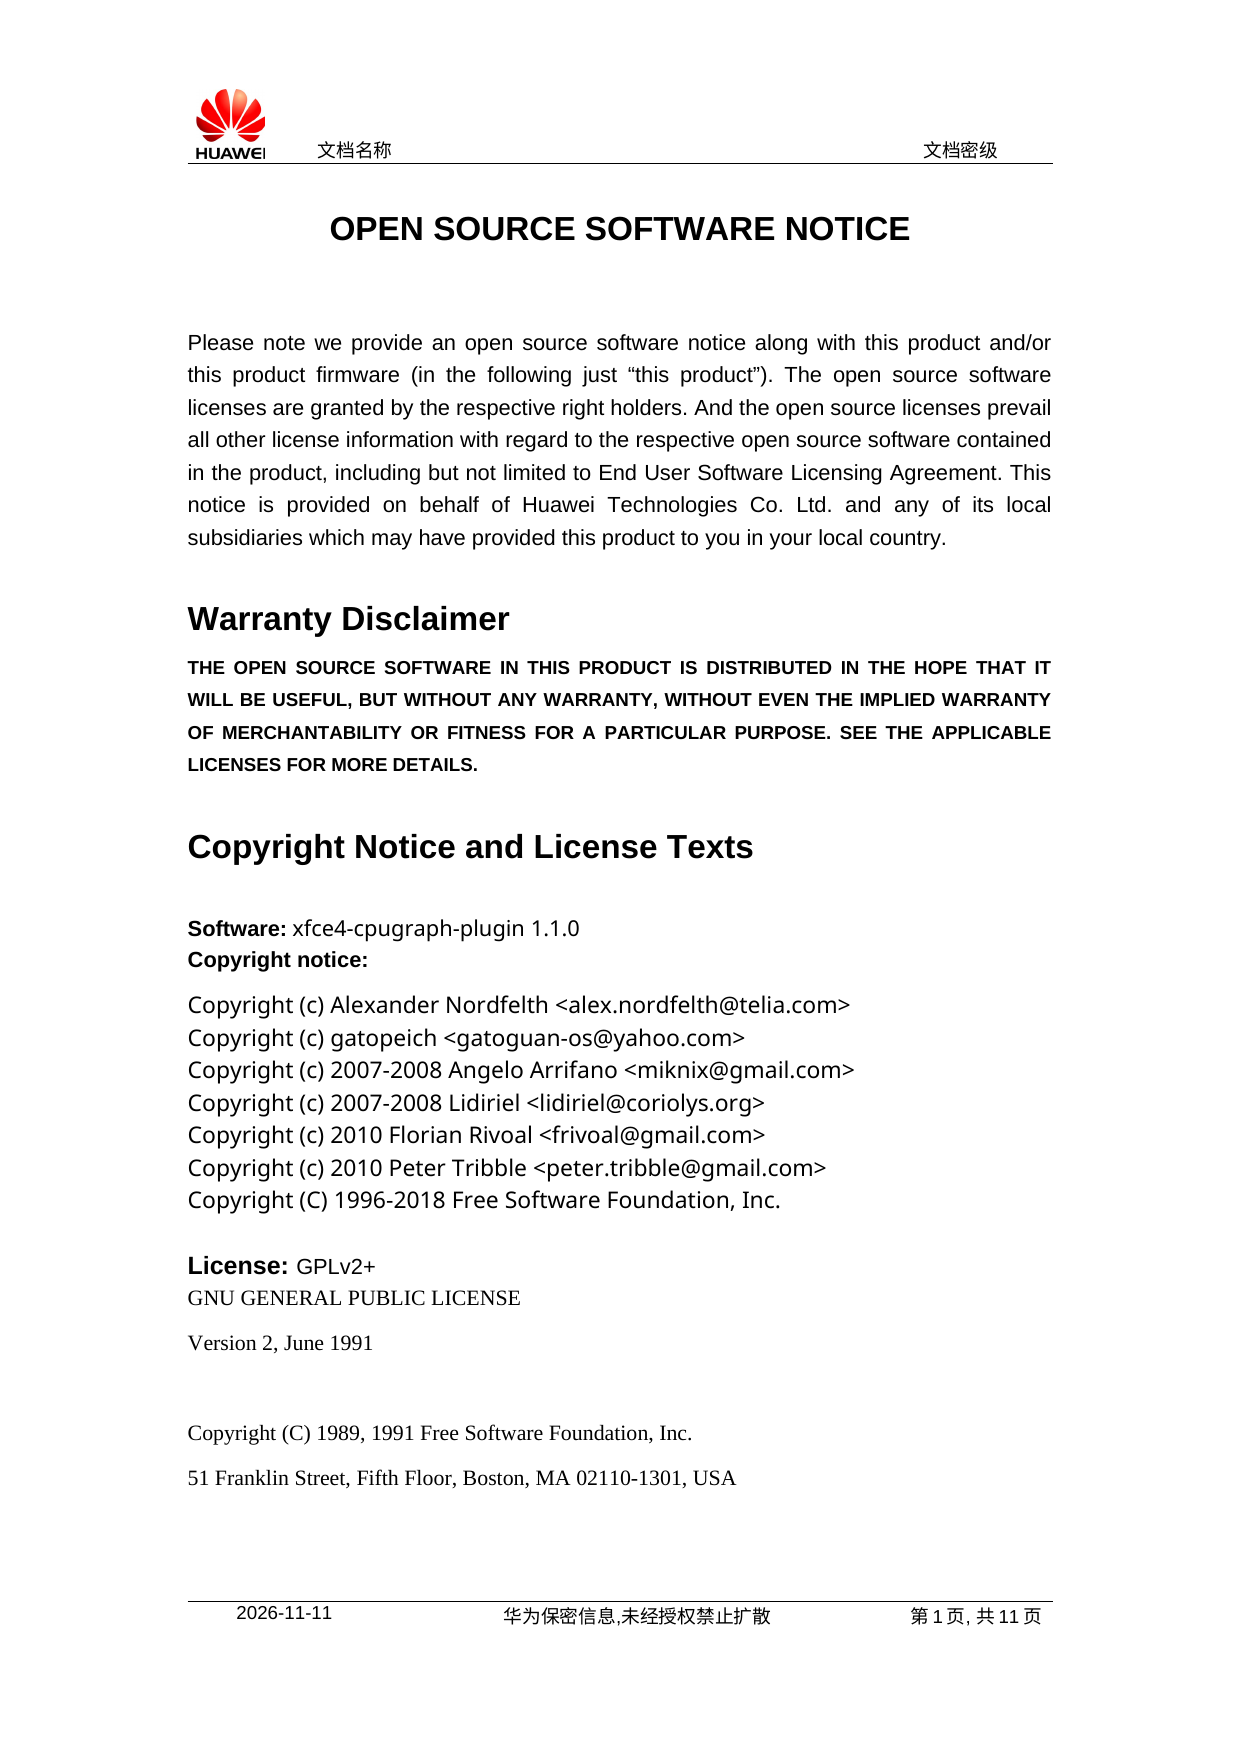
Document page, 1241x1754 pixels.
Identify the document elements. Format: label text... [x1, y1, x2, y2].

text The open source software in this product is distributed in the hope that it will be useful, but WITHOUT ANY WARRANTY, without even the implied warranty of MERCHANTABILITY or FITNESS FOR A PARTICULAR PURPOSE. See the applicable licenses for more details. [187, 651, 1053, 781]
text Copyright (c) 2007-2008 Lidiriel <lidiriel@coriolys.org> [187, 1086, 1053, 1119]
text 51 Franklin Street, Fifth Floor, Boston, MA 02110-1301, USA [187, 1462, 1053, 1494]
text Copyright (c) 2010 Florian Rivoal <frivoal@gmail.com> [187, 1119, 1053, 1151]
text Version 2, June 1991 [187, 1326, 1053, 1359]
text Please note we provide an open source software notice along with this product and/or this product firmware (in the following just “this product”). The open source software licenses are granted by the respective right holders. And the open source licenses prevail all other license information with regard to the respective open source software contained in the product, including but not limited to End User Software Licensing Agreement. This notice is provided on behalf of Huawei Technologies Co. Ltd. and any of its local subsidiaries which may have provided this product to you in your local country. [187, 326, 1053, 554]
text Warranty Disclaimer [187, 586, 1053, 651]
text Copyright (c) 2010 Peter Tribble <peter.tribble@gmail.com> [187, 1151, 1053, 1184]
text Copyright Notice and License Texts [187, 814, 1053, 879]
text Copyright notice: [187, 944, 1053, 976]
text License: GPLv2+ [187, 1249, 1053, 1281]
text Copyright (c) gatopeich <gatoguan-os@yahoo.com> [187, 1021, 1053, 1054]
text GNU GENERAL PUBLIC LICENSE [187, 1281, 1053, 1314]
text OPEN SOURCE SOFTWARE NOTICE [187, 196, 1053, 261]
title Software: xfce4-cpugraph-plugin 1.1.0 [187, 911, 1053, 944]
text Copyright (C) 1989, 1991 Free Software Foundation, Inc. [187, 1417, 1053, 1449]
text Copyright (c) 2007-2008 Angelo Arrifano <miknix@gmail.com> [187, 1054, 1053, 1086]
picture [196, 89, 265, 159]
text Copyright (c) Alexander Nordfelth <alex.nordfelth@telia.com> [187, 989, 1053, 1021]
text Copyright (C) 1996-2018 Free Software Foundation, Inc. [187, 1184, 1053, 1216]
